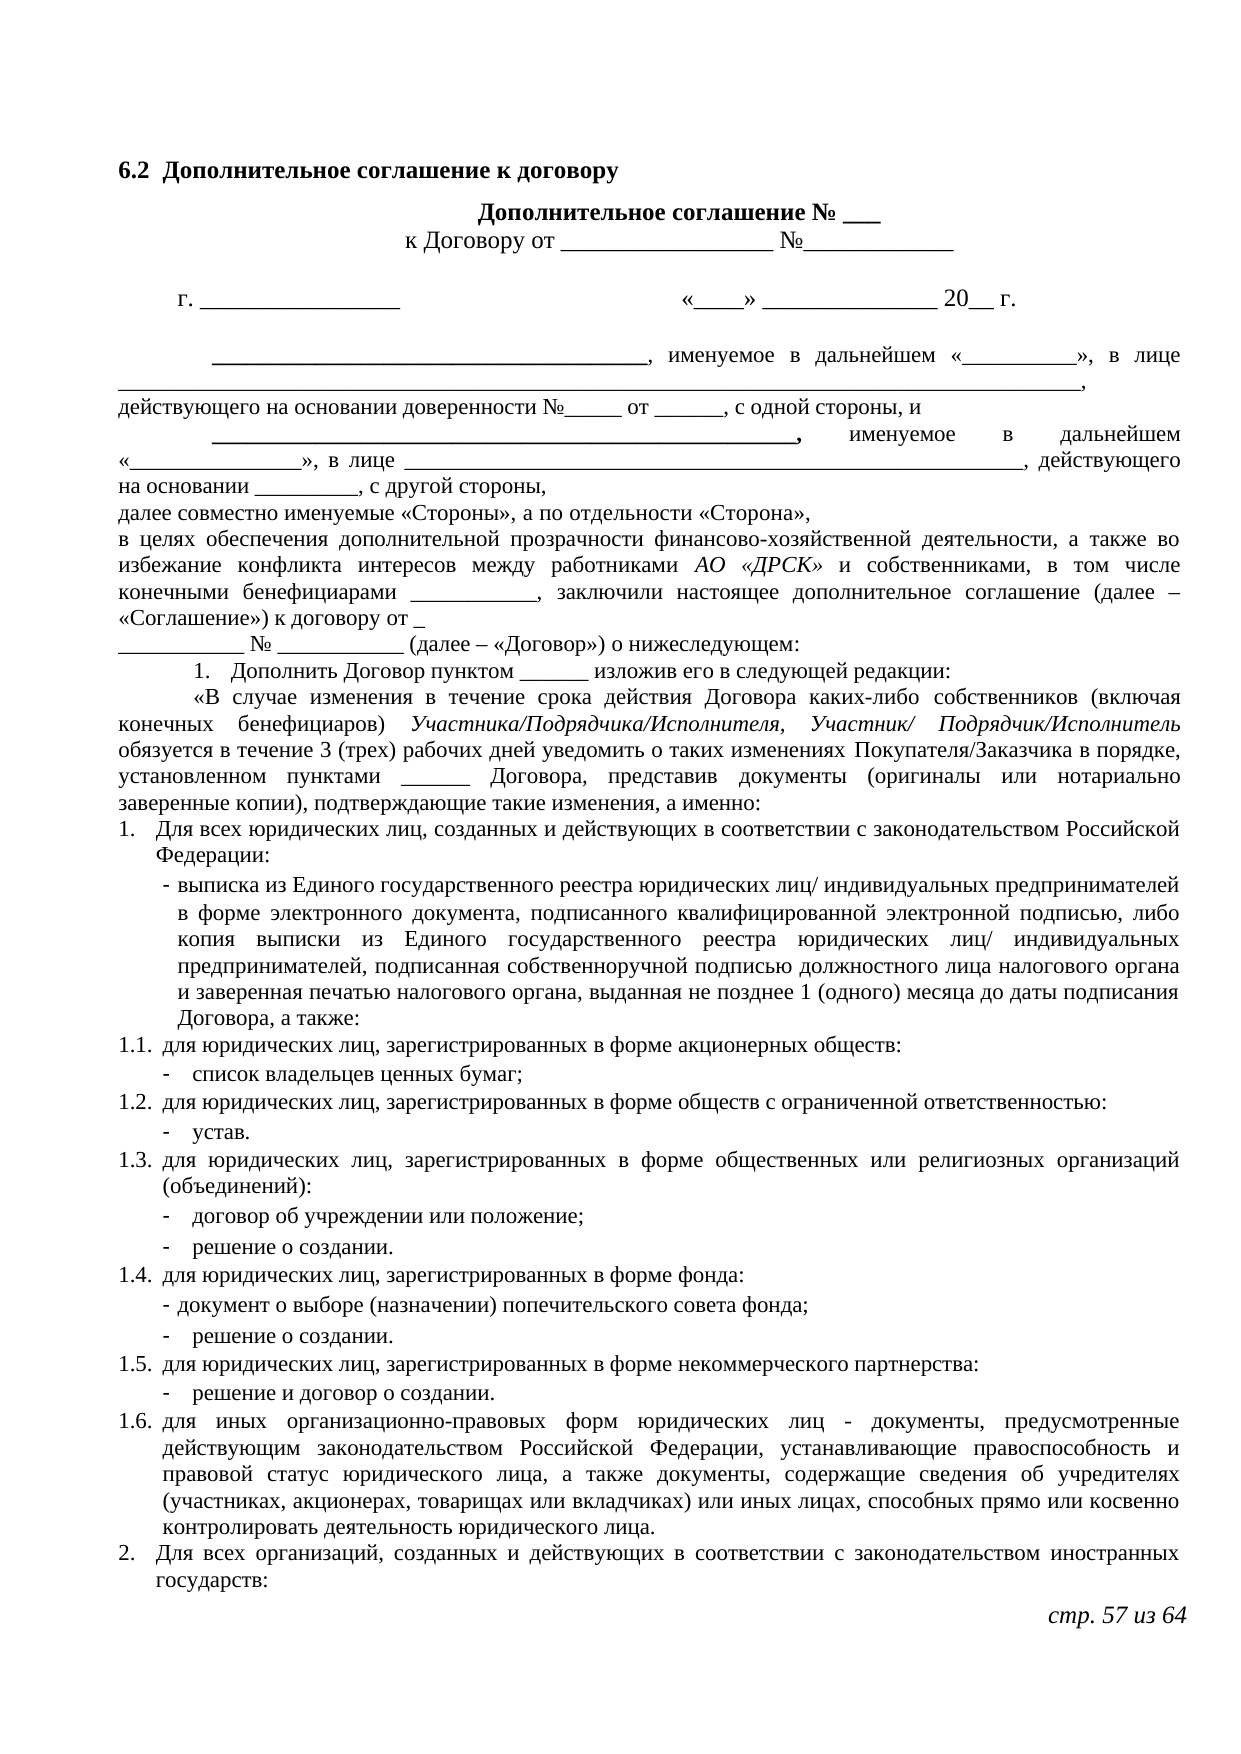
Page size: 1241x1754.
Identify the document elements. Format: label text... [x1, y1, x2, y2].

list список владельцев ценных бумаг; [162, 1057, 1181, 1088]
list для юридических лиц, зарегистрированных в форме некоммерческого партнерства: [118, 1350, 1181, 1376]
list решение о создании. [162, 1319, 1181, 1350]
list Дополнить Договор пунктом ______ изложив его в следующей редакции: [193, 657, 1181, 683]
list решение и договор о создании. [162, 1376, 1181, 1408]
list выписка из Единого государственного реестра юридических лиц/ индивидуальных предпринимателей в форме электронного документа, подписанного квалифицированной электронной подписью, либо копия выписки из Единого государственного реестра юридических лиц/ индивидуальных предпринимателей, подписанная собственноручной подписью должностного лица налогового органа и заверенная печатью налогового органа, выданная не позднее 1 (одного) месяца до даты подписания Договора, а также: [162, 868, 1181, 1031]
list для иных организационно-правовых форм юридических лиц - документы, предусмотренные действующим законодательством Российской Федерации, устанавливающие правоспособность и правовой статус юридического лица, а также документы, содержащие сведения об учредителях (участниках, акционерах, товарищах или вкладчиках) или иных лицах, способных прямо или косвенно контролировать деятельность юридического лица. [118, 1408, 1181, 1539]
text ___________ № ___________ (далее – «Договор») о нижеследующем: [118, 631, 1181, 657]
list документ о выборе (назначении) попечительского совета фонда; [162, 1287, 1181, 1319]
text в целях обеспечения дополнительной прозрачности финансово-хозяйственной деятельности, а также во избежание конфликта интересов между работниками АО «ДРСК» и собственниками, в том числе конечными бенефициарами ___________, заключили настоящее дополнительное соглашение (далее – «Соглашение») к договору от _ [118, 525, 1181, 631]
list для юридических лиц, зарегистрированных в форме общественных или религиозных организаций (объединений): [118, 1146, 1181, 1199]
list устав. [162, 1115, 1181, 1146]
list Для всех юридических лиц, созданных и действующих в соответствии с законодательством Российской Федерации: [118, 815, 1181, 868]
text Дополнительное соглашение № ___ [118, 197, 1181, 226]
text г. ________________ «____» ______________ 20__ г. [118, 283, 1181, 312]
list Для всех организаций, созданных и действующих в соответствии с законодательством иностранных государств: [118, 1539, 1181, 1592]
text к Договору от _________________ №____________ [118, 226, 1181, 254]
text «В случае изменения в течение срока действия Договора каких-либо собственников (включая конечных бенефициаров) Участника/Подрядчика/Исполнителя, Участник/ Подрядчик/Исполнитель обязуется в течение 3 (трех) рабочих дней уведомить о таких изменениях Покупателя/Заказчика в порядке, установленном пунктами ______ Договора, представив документы (оригиналы или нотариально заверенные копии), подтверждающие такие изменения, а именно: [118, 683, 1181, 815]
list решение о создании. [162, 1230, 1181, 1261]
list для юридических лиц, зарегистрированных в форме акционерных обществ: [118, 1031, 1181, 1057]
text ______________________________________, именуемое в дальнейшем «__________», в лице ____________________________________________________________________________________, действующего на основании доверенности №_____ от ______, с одной стороны, и [118, 341, 1181, 420]
subtitle Дополнительное соглашение к договору [118, 156, 1181, 184]
list договор об учреждении или положение; [162, 1199, 1181, 1230]
text ___________________________________________________, именуемое в дальнейшем «_______________», в лице ______________________________________________________, действующего на основании _________, с другой стороны, [118, 420, 1181, 499]
list для юридических лиц, зарегистрированных в форме обществ с ограниченной ответственностью: [118, 1088, 1181, 1115]
text далее совместно именуемые «Стороны», а по отдельности «Сторона», [118, 499, 1181, 525]
list для юридических лиц, зарегистрированных в форме фонда: [118, 1261, 1181, 1287]
